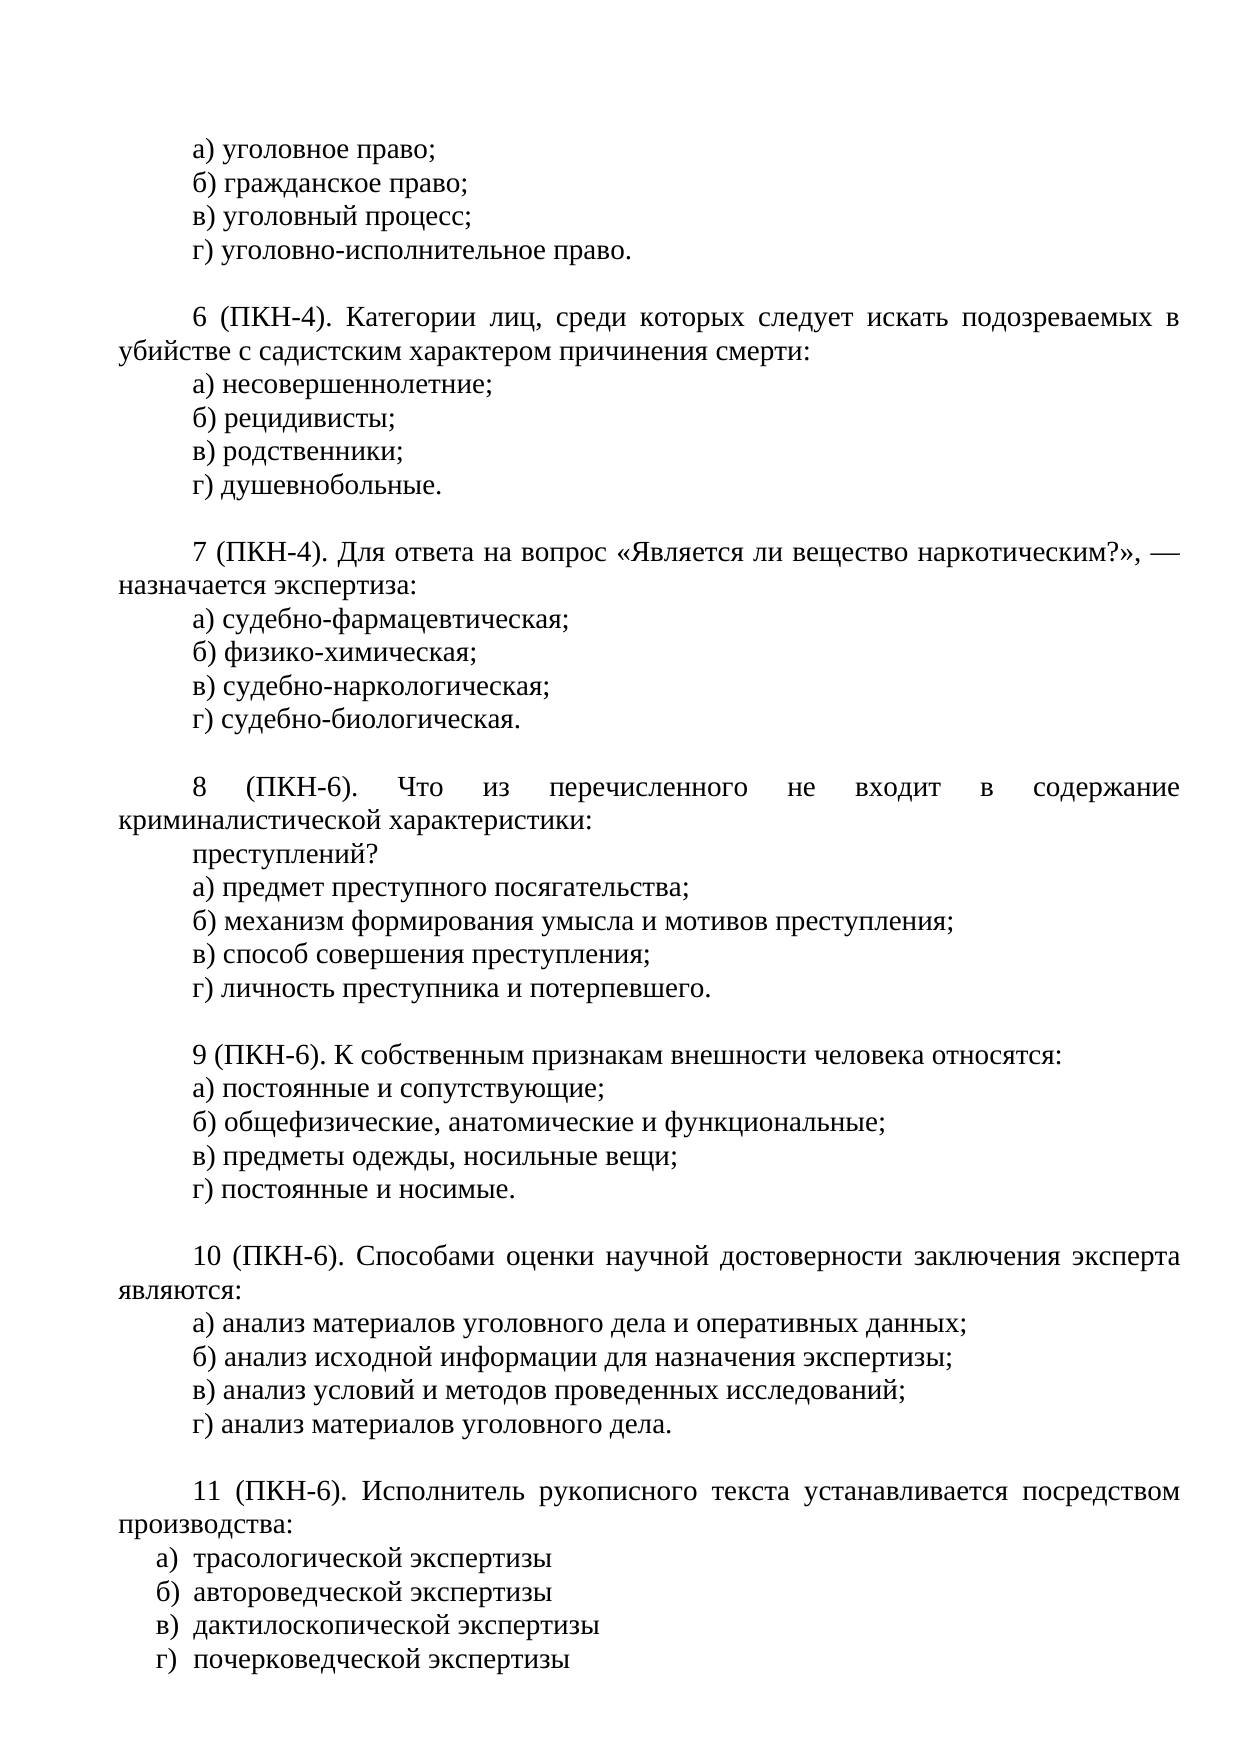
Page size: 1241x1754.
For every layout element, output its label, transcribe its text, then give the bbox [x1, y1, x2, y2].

text в) анализ условий и методов проведенных исследований; [118, 1372, 1181, 1406]
text в) уголовный процесс; [118, 198, 1181, 232]
text преступлений? [118, 836, 1181, 869]
text г) анализ материалов уголовного дела. [118, 1406, 1181, 1439]
text г) уголовно-исполнительное право. [118, 232, 1181, 266]
text в) судебно-наркологическая; [118, 668, 1181, 702]
text а) анализ материалов уголовного дела и оперативных данных; [118, 1305, 1181, 1339]
text г) судебно-биологическая. [118, 702, 1181, 735]
text 6 (ПКН-4). Категории лиц, среди которых следует искать подозреваемых в убийстве с садистским характером причинения смерти: [118, 299, 1181, 366]
text а) уголовное право; [118, 131, 1181, 165]
text а) предмет преступного посягательства; [118, 869, 1181, 903]
text а) постоянные и сопутствующие; [118, 1071, 1181, 1104]
list дактилоскопической экспертизы [156, 1607, 1181, 1641]
text б) гражданское право; [118, 165, 1181, 198]
text б) анализ исходной информации для назначения экспертизы; [118, 1339, 1181, 1372]
text б) общефизические, анатомические и функциональные; [118, 1104, 1181, 1138]
text б) физико-химическая; [118, 634, 1181, 668]
list автороведческой экспертизы [156, 1574, 1181, 1607]
text 8 (ПКН-6). Что из перечисленного не входит в содержание криминалистической характеристики: [118, 769, 1181, 836]
text а) несовершеннолетние; [118, 366, 1181, 400]
text 10 (ПКН-6). Способами оценки научной достоверности заключения эксперта являются: [118, 1238, 1181, 1305]
text в) способ совершения преступления; [118, 936, 1181, 970]
text 9 (ПКН-6). К собственным признакам внешности человека относятся: [118, 1037, 1181, 1071]
list трасологической экспертизы [156, 1540, 1181, 1574]
text г) постоянные и носимые. [118, 1171, 1181, 1205]
text 7 (ПКН-4). Для ответа на вопрос «Является ли вещество наркотическим?», — назначается экспертиза: [118, 534, 1181, 601]
text в) предметы одежды, носильные вещи; [118, 1138, 1181, 1171]
text в) родственники; [118, 433, 1181, 467]
list почерковедческой экспертизы [156, 1641, 1181, 1674]
text а) судебно-фармацевтическая; [118, 601, 1181, 634]
text г) душевнобольные. [118, 467, 1181, 500]
text г) личность преступника и потерпевшего. [118, 970, 1181, 1003]
text б) механизм формирования умысла и мотивов преступления; [118, 903, 1181, 936]
text б) рецидивисты; [118, 400, 1181, 433]
text 11 (ПКН-6). Исполнитель рукописного текста устанавливается посредством производства: [118, 1473, 1181, 1540]
